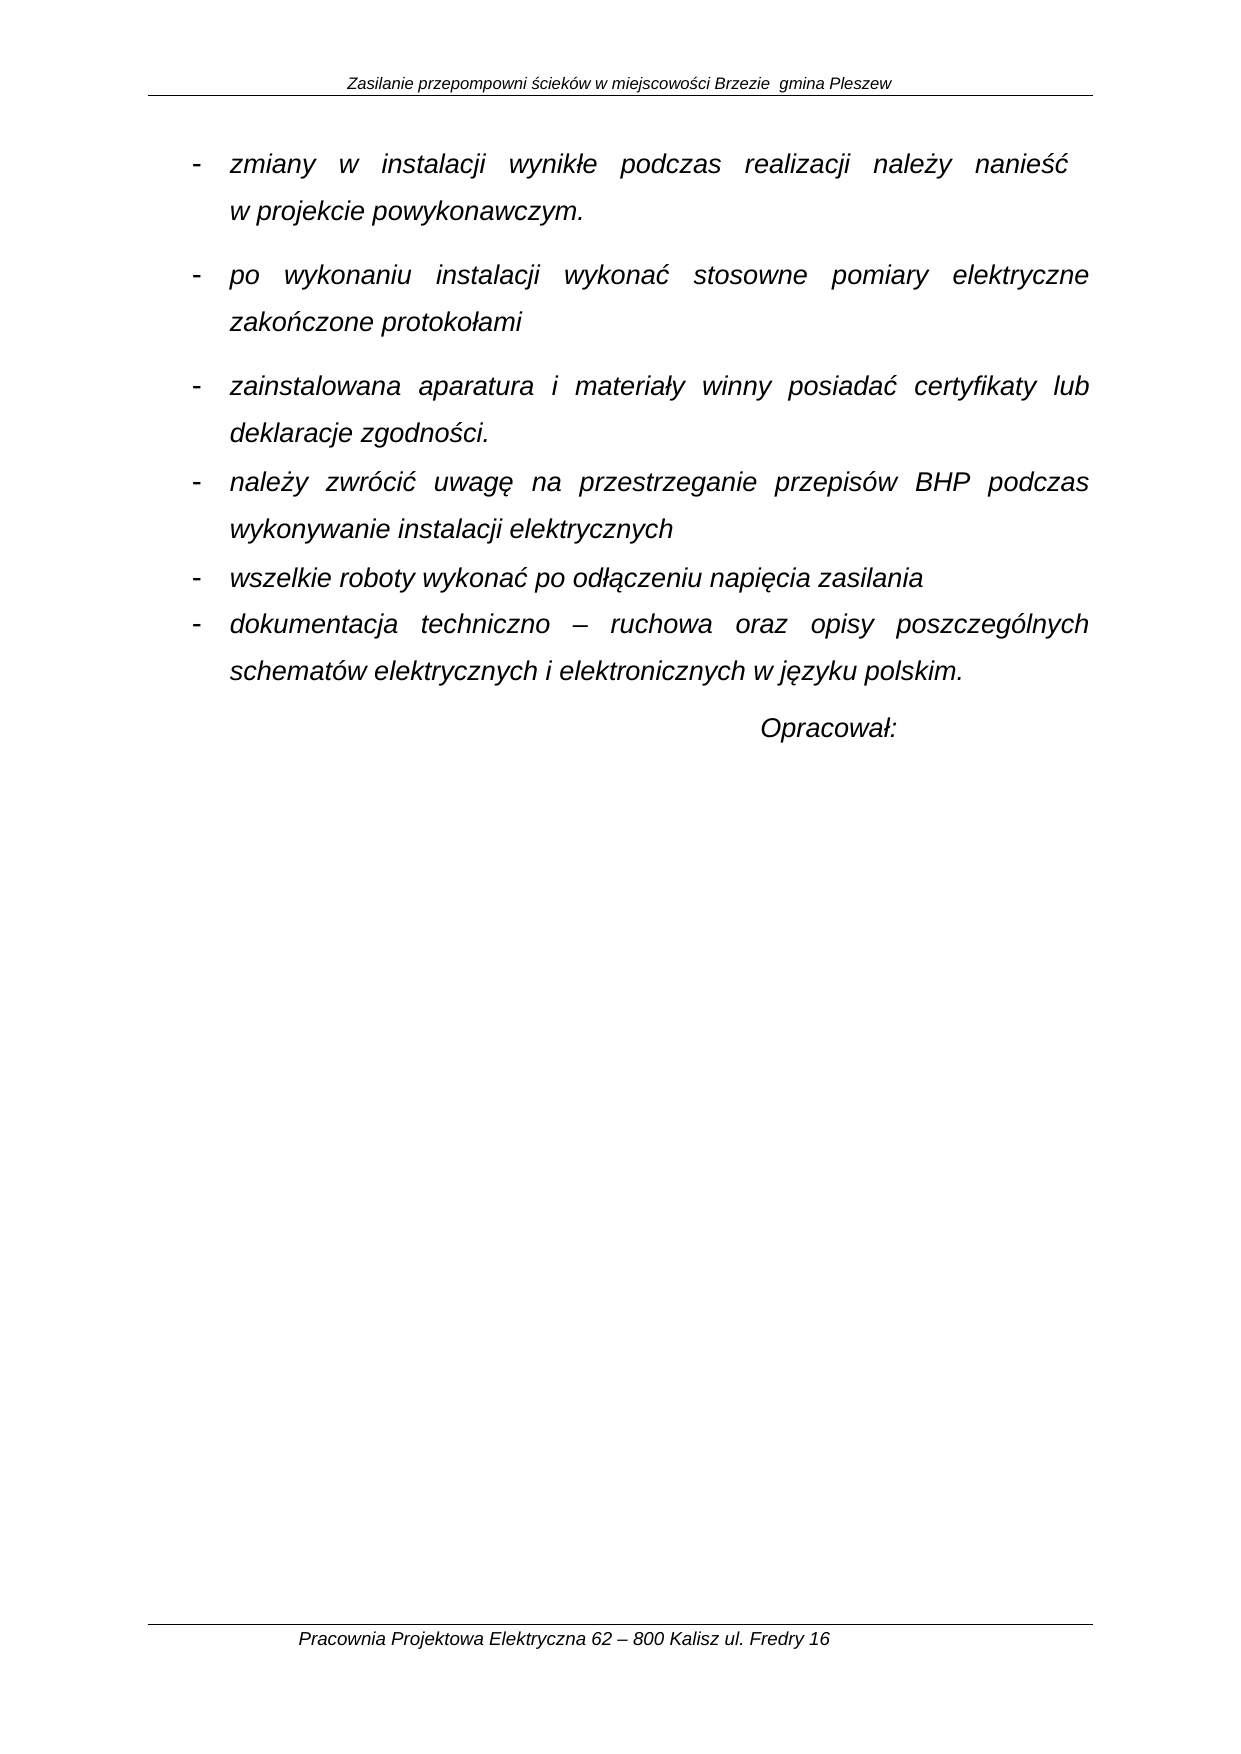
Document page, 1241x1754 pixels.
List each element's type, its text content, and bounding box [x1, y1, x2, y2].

list zmiany w instalacji wynikłe podczas realizacji należy nanieść w projekcie powykonawczym. [192, 148, 1093, 226]
list po wykonaniu instalacji wykonać stosowne pomiary elektryczne zakończone protokołami [192, 259, 1093, 337]
list zainstalowana aparatura i materiały winny posiadać certyfikaty lub deklaracje zgodności. [192, 370, 1093, 448]
list wszelkie roboty wykonać po odłączeniu napięcia zasilania [192, 562, 1093, 594]
list dokumentacja techniczno – ruchowa oraz opisy poszczególnych schematów elektrycznych i elektronicznych w języku polskim. [192, 608, 1093, 686]
text Opracował: [148, 712, 1093, 743]
list należy zwrócić uwagę na przestrzeganie przepisów BHP podczas wykonywanie instalacji elektrycznych [192, 466, 1093, 544]
